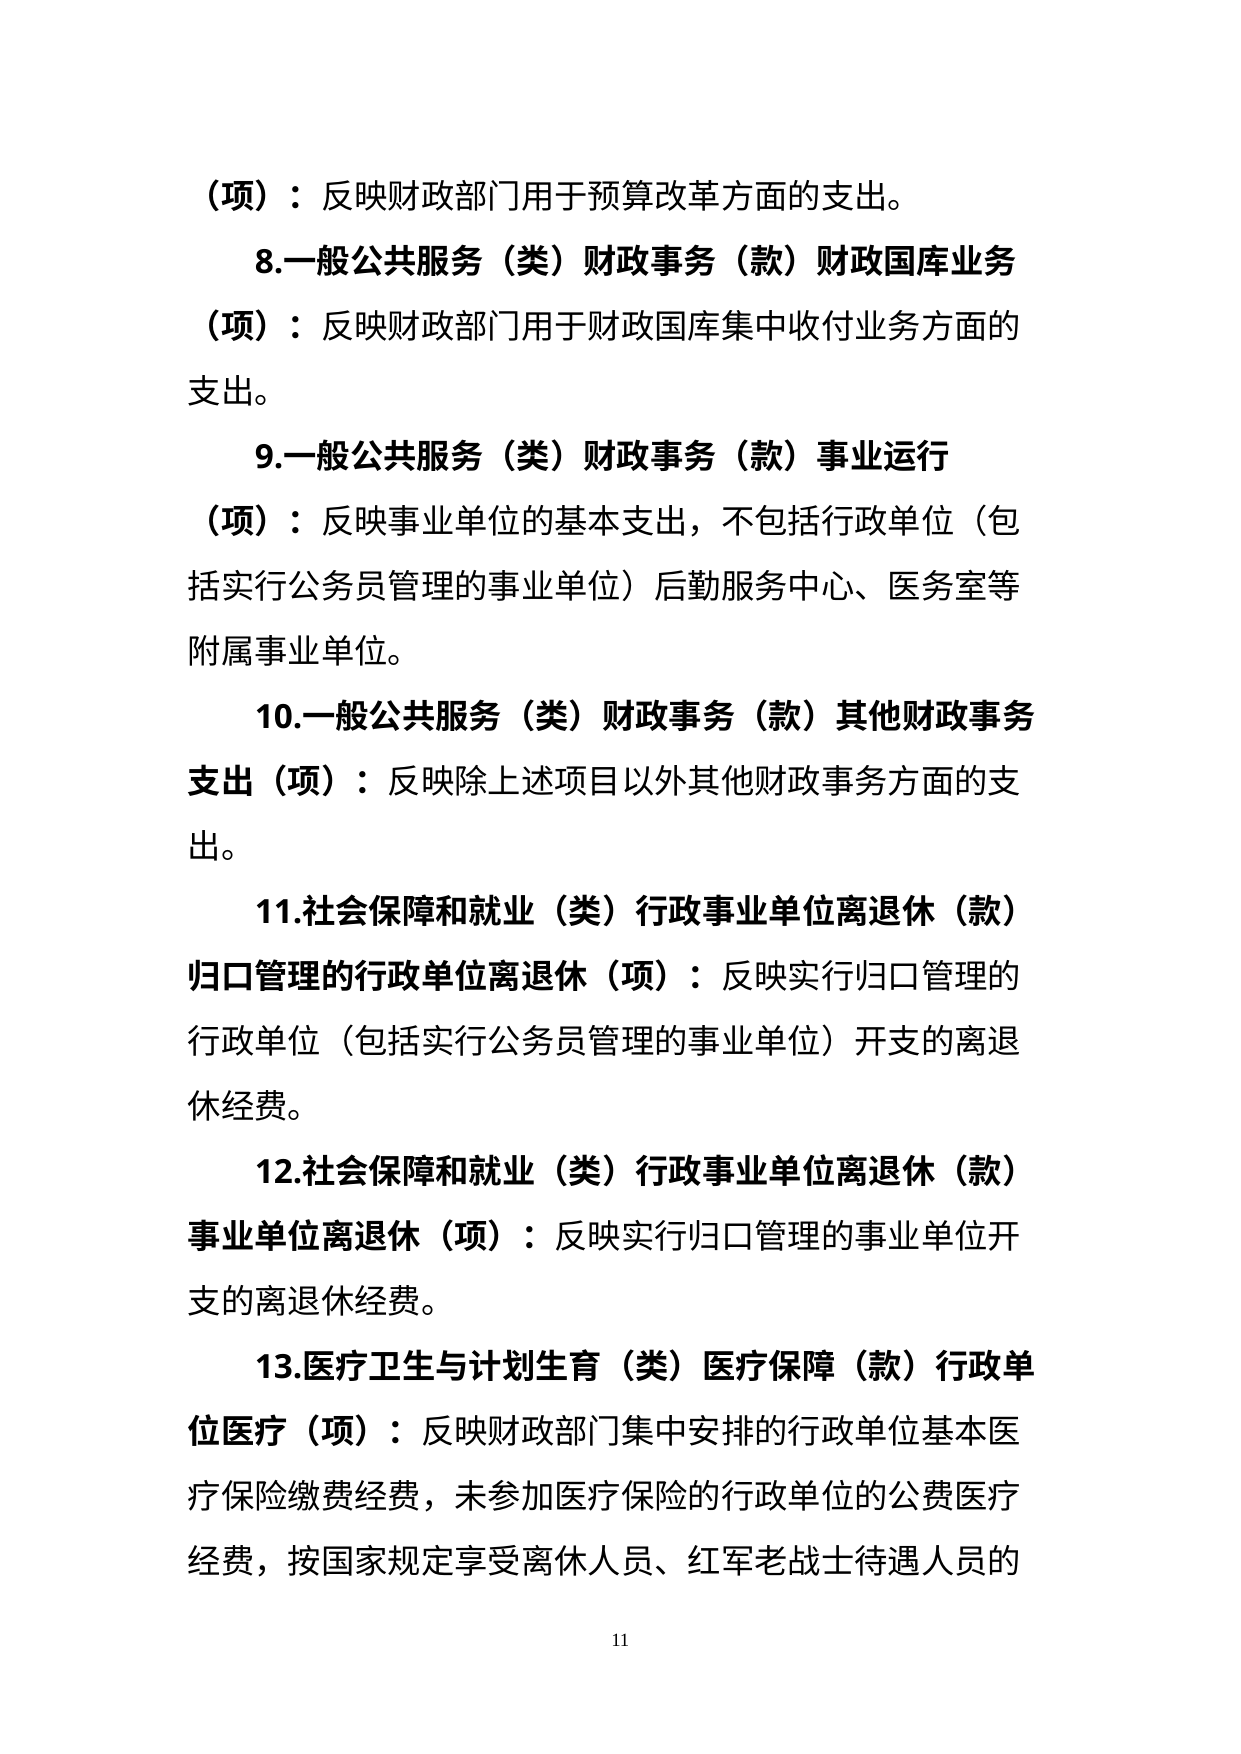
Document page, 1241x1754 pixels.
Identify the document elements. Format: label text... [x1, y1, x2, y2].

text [187, 1332, 1053, 1592]
text 11.社会保障和就业（类）行政事业单位离退休（款）归口管理的行政单位离退休（项）：反映实行归口管理的行政单位（包括实行公务员管理的事业单位）开支的离退休经费。 [187, 877, 1053, 1137]
text 10.一般公共服务（类）财政事务（款）其他财政事务支出（项）：反映除上述项目以外其他财政事务方面的支出。 [187, 682, 1053, 877]
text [187, 162, 1053, 227]
text 8.一般公共服务（类）财政事务（款）财政国库业务（项）：反映财政部门用于财政国库集中收付业务方面的支出。 [187, 227, 1053, 422]
text 12.社会保障和就业（类）行政事业单位离退休（款）事业单位离退休（项）：反映实行归口管理的事业单位开支的离退休经费。 [187, 1137, 1053, 1332]
text 9.一般公共服务（类）财政事务（款）事业运行（项）：反映事业单位的基本支出，不包括行政单位（包括实行公务员管理的事业单位）后勤服务中心、医务室等附属事业单位。 [187, 422, 1053, 682]
